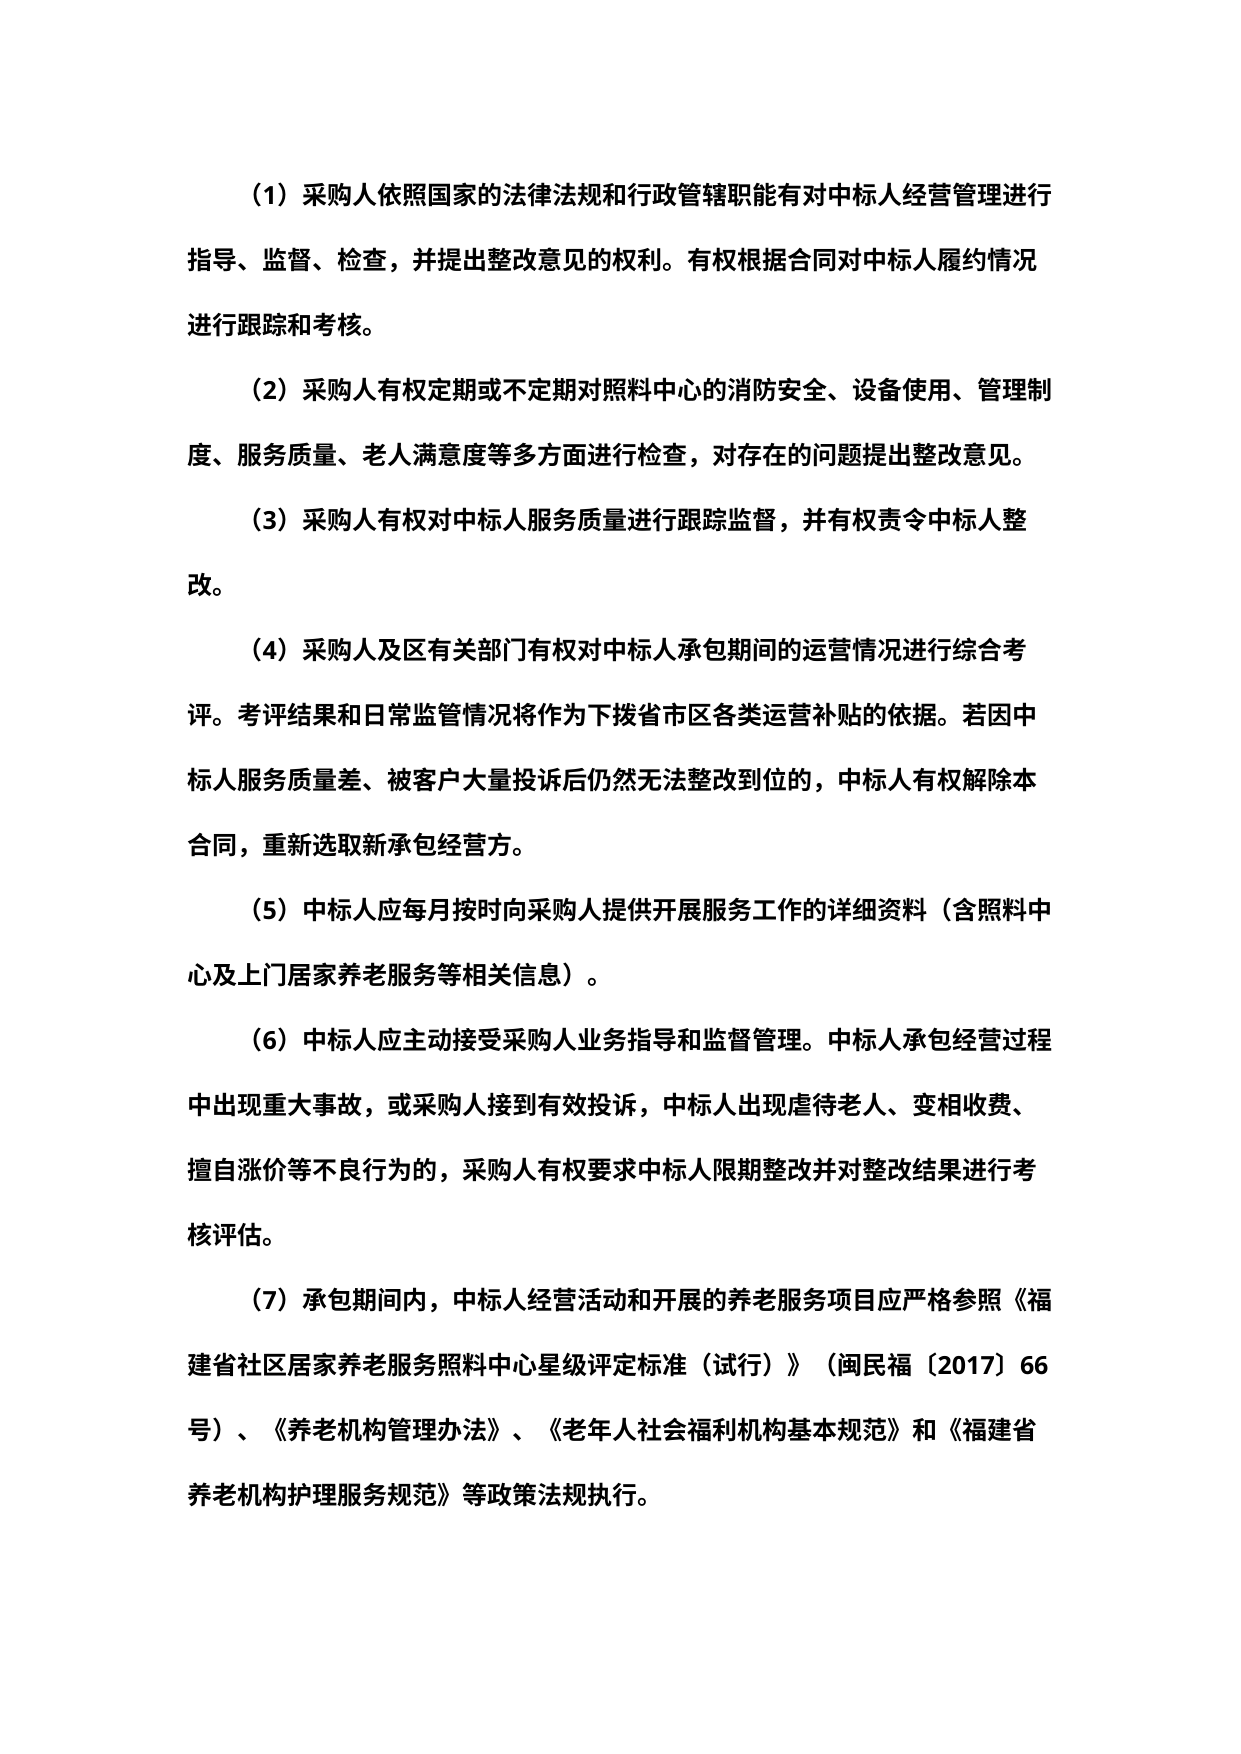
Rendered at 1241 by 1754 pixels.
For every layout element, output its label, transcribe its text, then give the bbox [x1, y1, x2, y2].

text （4）采购人及区有关部门有权对中标人承包期间的运营情况进行综合考评。考评结果和日常监管情况将作为下拨省市区各类运营补贴的依据。若因中标人服务质量差、被客户大量投诉后仍然无法整改到位的，中标人有权解除本合同，重新选取新承包经营方。 [187, 617, 1053, 877]
text （7）承包期间内，中标人经营活动和开展的养老服务项目应严格参照《福建省社区居家养老服务照料中心星级评定标准（试行）》（闽民福〔2017〕66号）、《养老机构管理办法》、《老年人社会福利机构基本规范》和《福建省养老机构护理服务规范》等政策法规执行。 [187, 1267, 1053, 1527]
text （2）采购人有权定期或不定期对照料中心的消防安全、设备使用、管理制度、服务质量、老人满意度等多方面进行检查，对存在的问题提出整改意见。 [187, 357, 1053, 487]
text （3）采购人有权对中标人服务质量进行跟踪监督，并有权责令中标人整改。 [187, 487, 1053, 617]
text （5）中标人应每月按时向采购人提供开展服务工作的详细资料（含照料中心及上门居家养老服务等相关信息）。 [187, 877, 1053, 1007]
text （1）采购人依照国家的法律法规和行政管辖职能有对中标人经营管理进行指导、监督、检查，并提出整改意见的权利。有权根据合同对中标人履约情况进行跟踪和考核。 [187, 162, 1053, 357]
text （6）中标人应主动接受采购人业务指导和监督管理。中标人承包经营过程中出现重大事故，或采购人接到有效投诉，中标人出现虐待老人、变相收费、擅自涨价等不良行为的，采购人有权要求中标人限期整改并对整改结果进行考核评估。 [187, 1007, 1053, 1267]
